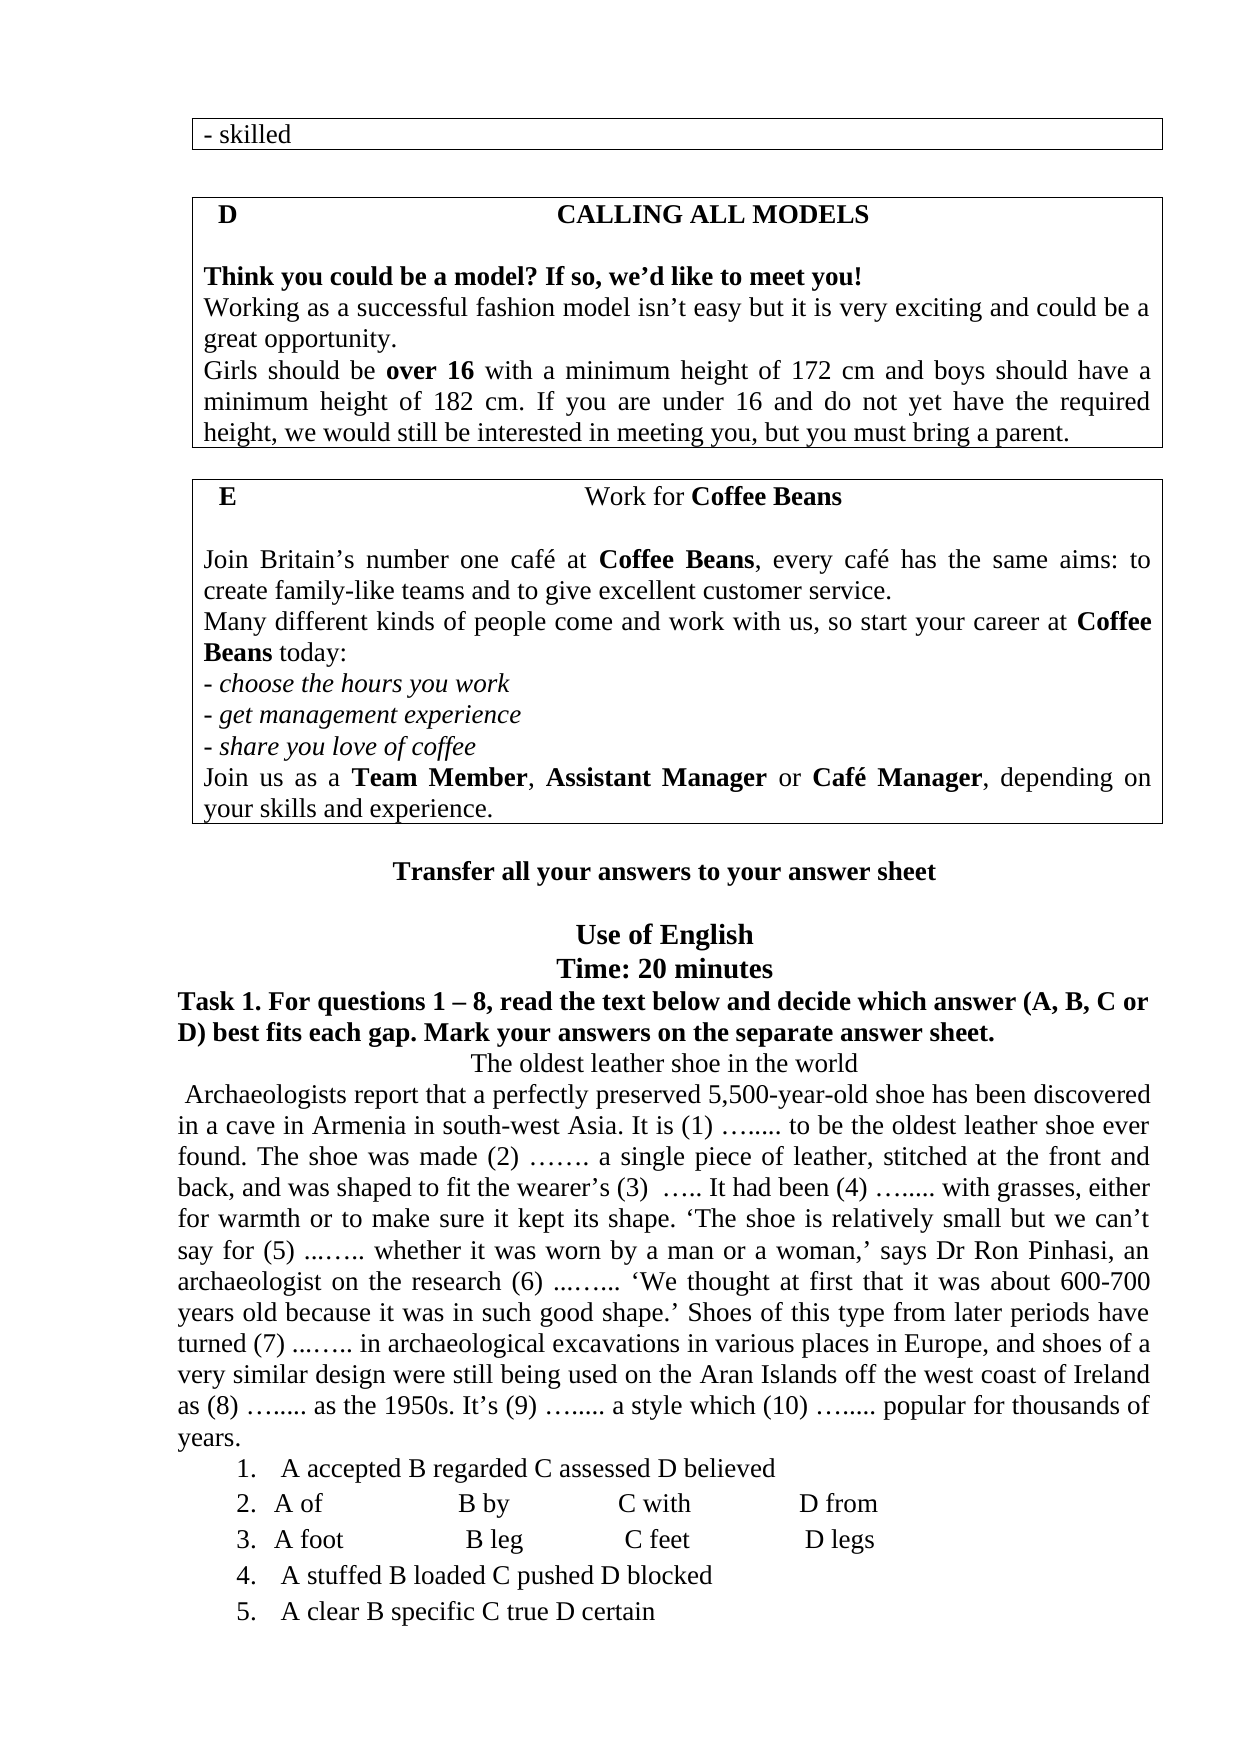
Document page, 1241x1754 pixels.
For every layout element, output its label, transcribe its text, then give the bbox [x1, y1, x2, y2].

table_cell Think you could be a model? If so, we’d like to meet you! Working as a successful fashion model isn’t easy but it is very exciting and could be a great opportunity. Girls should be over 16 with a minimum height of 172 cm and boys should have a minimum height of 182 cm. If you are under 16 and do not yet have the required height, we would still be interested in meeting you, but you must bring a parent. [193, 260, 1162, 447]
table_header E [193, 480, 263, 543]
text Time: 20 minutes [177, 951, 1152, 984]
table_header Work for Coffee Beans [264, 480, 1162, 543]
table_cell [193, 119, 1162, 149]
text Task 1. For questions 1 – 8, read the text below and decide which answer (A, B, C or D) best fits each gap. Mark your answers on the separate answer sheet. [177, 984, 1152, 1047]
table_header CALLING ALL MODELS [264, 198, 1162, 260]
list A stuffed B loaded C pushed D blocked [236, 1559, 1152, 1590]
text Archaeologists report that a perfectly preserved 5,500-year-old shoe has been discovered in a cave in Armenia in south-west Asia. It is (1) …..... to be the oldest leather shoe ever found. The shoe was made (2) ……. a single piece of leather, stitched at the front and back, and was shaped to fit the wearer’s (3) ….. It had been (4) …..... with grasses, either for warmth or to make sure it kept its shape. ‘The shoe is relatively small but we can’t say for (5) ...….. whether it was worn by a man or a woman,’ says Dr Ron Pinhasi, an archaeologist on the research (6) ...…... ‘We thought at first that it was about 600-700 years old because it was in such good shape.’ Shoes of this type from later periods have turned (7) ...….. in archaeological excavations in various places in Europe, and shoes of a very similar design were still being used on the Aran Islands off the west coast of Ireland as (8) …..... as the 1950s. It’s (9) …..... a style which (10) …..... popular for thousands of years. [177, 1078, 1152, 1452]
table_header D [193, 198, 263, 260]
text Use of English [177, 917, 1152, 951]
list A accepted B regarded C assessed D believed [236, 1452, 1152, 1483]
text The oldest leather shoe in the world [177, 1047, 1152, 1078]
text Transfer all your answers to your answer sheet [177, 855, 1152, 886]
list A foot B leg C feet D legs [236, 1523, 1152, 1554]
table_cell Join Britain’s number one café at Coffee Beans, every café has the same aims: to create family-like teams and to give excellent customer service. Many different kinds of people come and work with us, so start your career at Coffee Beans today: - choose the hours you work - get management experience - share you love of coffee Join us as a Team Member, Assistant Manager or Café Manager, depending on your skills and experience. [193, 543, 1162, 823]
list A оf B by C with D from [236, 1487, 1152, 1519]
list A clear B specific C true D certain [236, 1595, 1152, 1626]
